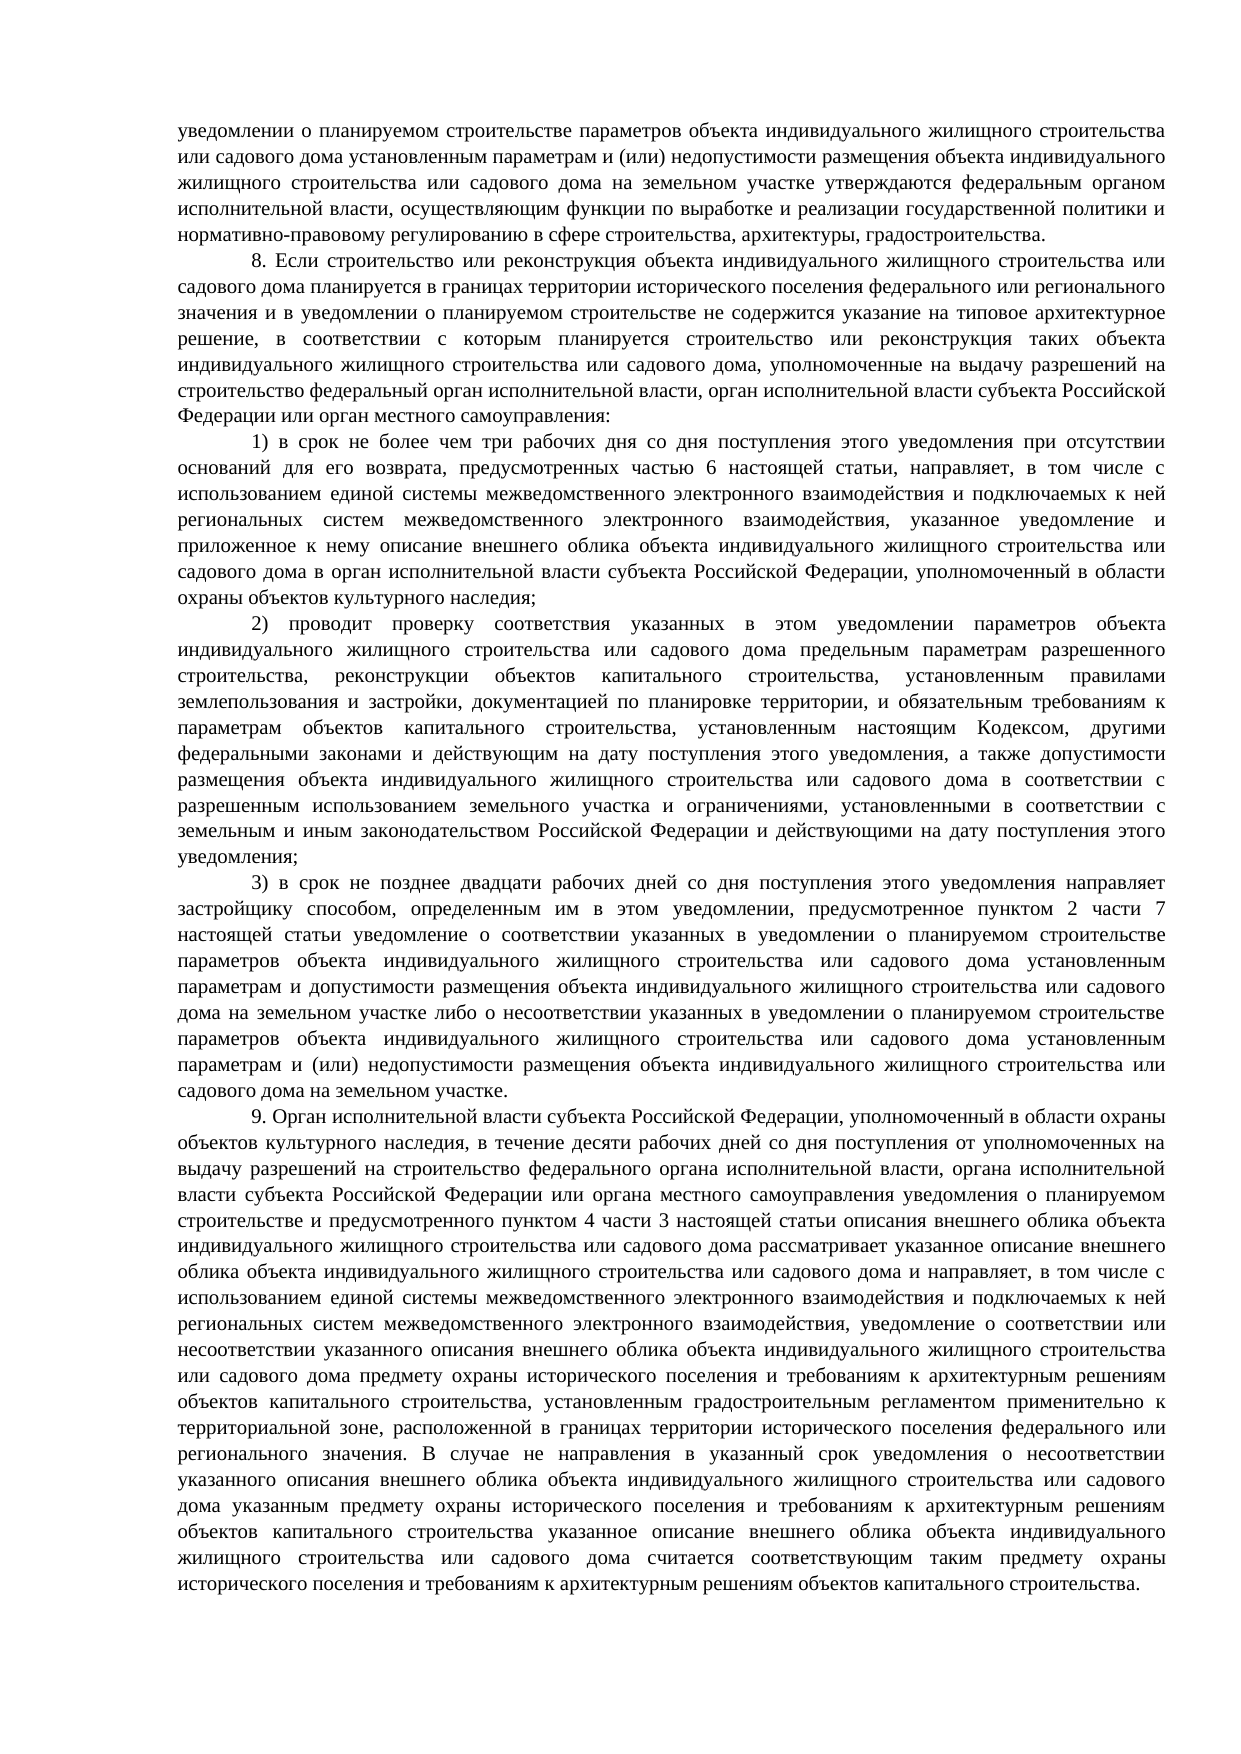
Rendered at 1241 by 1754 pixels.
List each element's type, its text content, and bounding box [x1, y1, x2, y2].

text 8. Если строительство или реконструкция объекта индивидуального жилищного строительства или садового дома планируется в границах территории исторического поселения федерального или регионального значения и в уведомлении о планируемом строительстве не содержится указание на типовое архитектурное решение, в соответствии с которым планируется строительство или реконструкция таких объекта индивидуального жилищного строительства или садового дома, уполномоченные на выдачу разрешений на строительство федеральный орган исполнительной власти, орган исполнительной власти субъекта Российской Федерации или орган местного самоуправления: [177, 248, 1167, 427]
text 1) в срок не более чем три рабочих дня со дня поступления этого уведомления при отсутствии оснований для его возврата, предусмотренных частью 6 настоящей статьи, направляет, в том числе с использованием единой системы межведомственного электронного взаимодействия и подключаемых к ней региональных систем межведомственного электронного взаимодействия, указанное уведомление и приложенное к нему описание внешнего облика объекта индивидуального жилищного строительства или садового дома в орган исполнительной власти субъекта Российской Федерации, уполномоченный в области охраны объектов культурного наследия; [177, 429, 1167, 609]
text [177, 118, 1167, 246]
text 3) в срок не позднее двадцати рабочих дней со дня поступления этого уведомления направляет застройщику способом, определенным им в этом уведомлении, предусмотренное пунктом 2 части 7 настоящей статьи уведомление о соответствии указанных в уведомлении о планируемом строительстве параметров объекта индивидуального жилищного строительства или садового дома установленным параметрам и допустимости размещения объекта индивидуального жилищного строительства или садового дома на земельном участке либо о несоответствии указанных в уведомлении о планируемом строительстве параметров объекта индивидуального жилищного строительства или садового дома установленным параметрам и (или) недопустимости размещения объекта индивидуального жилищного строительства или садового дома на земельном участке. [177, 870, 1167, 1102]
text 2) проводит проверку соответствия указанных в этом уведомлении параметров объекта индивидуального жилищного строительства или садового дома предельным параметрам разрешенного строительства, реконструкции объектов капитального строительства, установленным правилами землепользования и застройки, документацией по планировке территории, и обязательным требованиям к параметрам объектов капитального строительства, установленным настоящим Кодексом, другими федеральными законами и действующим на дату поступления этого уведомления, а также допустимости размещения объекта индивидуального жилищного строительства или садового дома в соответствии с разрешенным использованием земельного участка и ограничениями, установленными в соответствии с земельным и иным законодательством Российской Федерации и действующими на дату поступления этого уведомления; [177, 611, 1167, 868]
text 9. Орган исполнительной власти субъекта Российской Федерации, уполномоченный в области охраны объектов культурного наследия, в течение десяти рабочих дней со дня поступления от уполномоченных на выдачу разрешений на строительство федерального органа исполнительной власти, органа исполнительной власти субъекта Российской Федерации или органа местного самоуправления уведомления о планируемом строительстве и предусмотренного пунктом 4 части 3 настоящей статьи описания внешнего облика объекта индивидуального жилищного строительства или садового дома рассматривает указанное описание внешнего облика объекта индивидуального жилищного строительства или садового дома и направляет, в том числе с использованием единой системы межведомственного электронного взаимодействия и подключаемых к ней региональных систем межведомственного электронного взаимодействия, уведомление о соответствии или несоответствии указанного описания внешнего облика объекта индивидуального жилищного строительства или садового дома предмету охраны исторического поселения и требованиям к архитектурным решениям объектов капитального строительства, установленным градостроительным регламентом применительно к территориальной зоне, расположенной в границах территории исторического поселения федерального или регионального значения. В случае не направления в указанный срок уведомления о несоответствии указанного описания внешнего облика объекта индивидуального жилищного строительства или садового дома указанным предмету охраны исторического поселения и требованиям к архитектурным решениям объектов капитального строительства указанное описание внешнего облика объекта индивидуального жилищного строительства или садового дома считается соответствующим таким предмету охраны исторического поселения и требованиям к архитектурным решениям объектов капитального строительства. [177, 1104, 1167, 1595]
